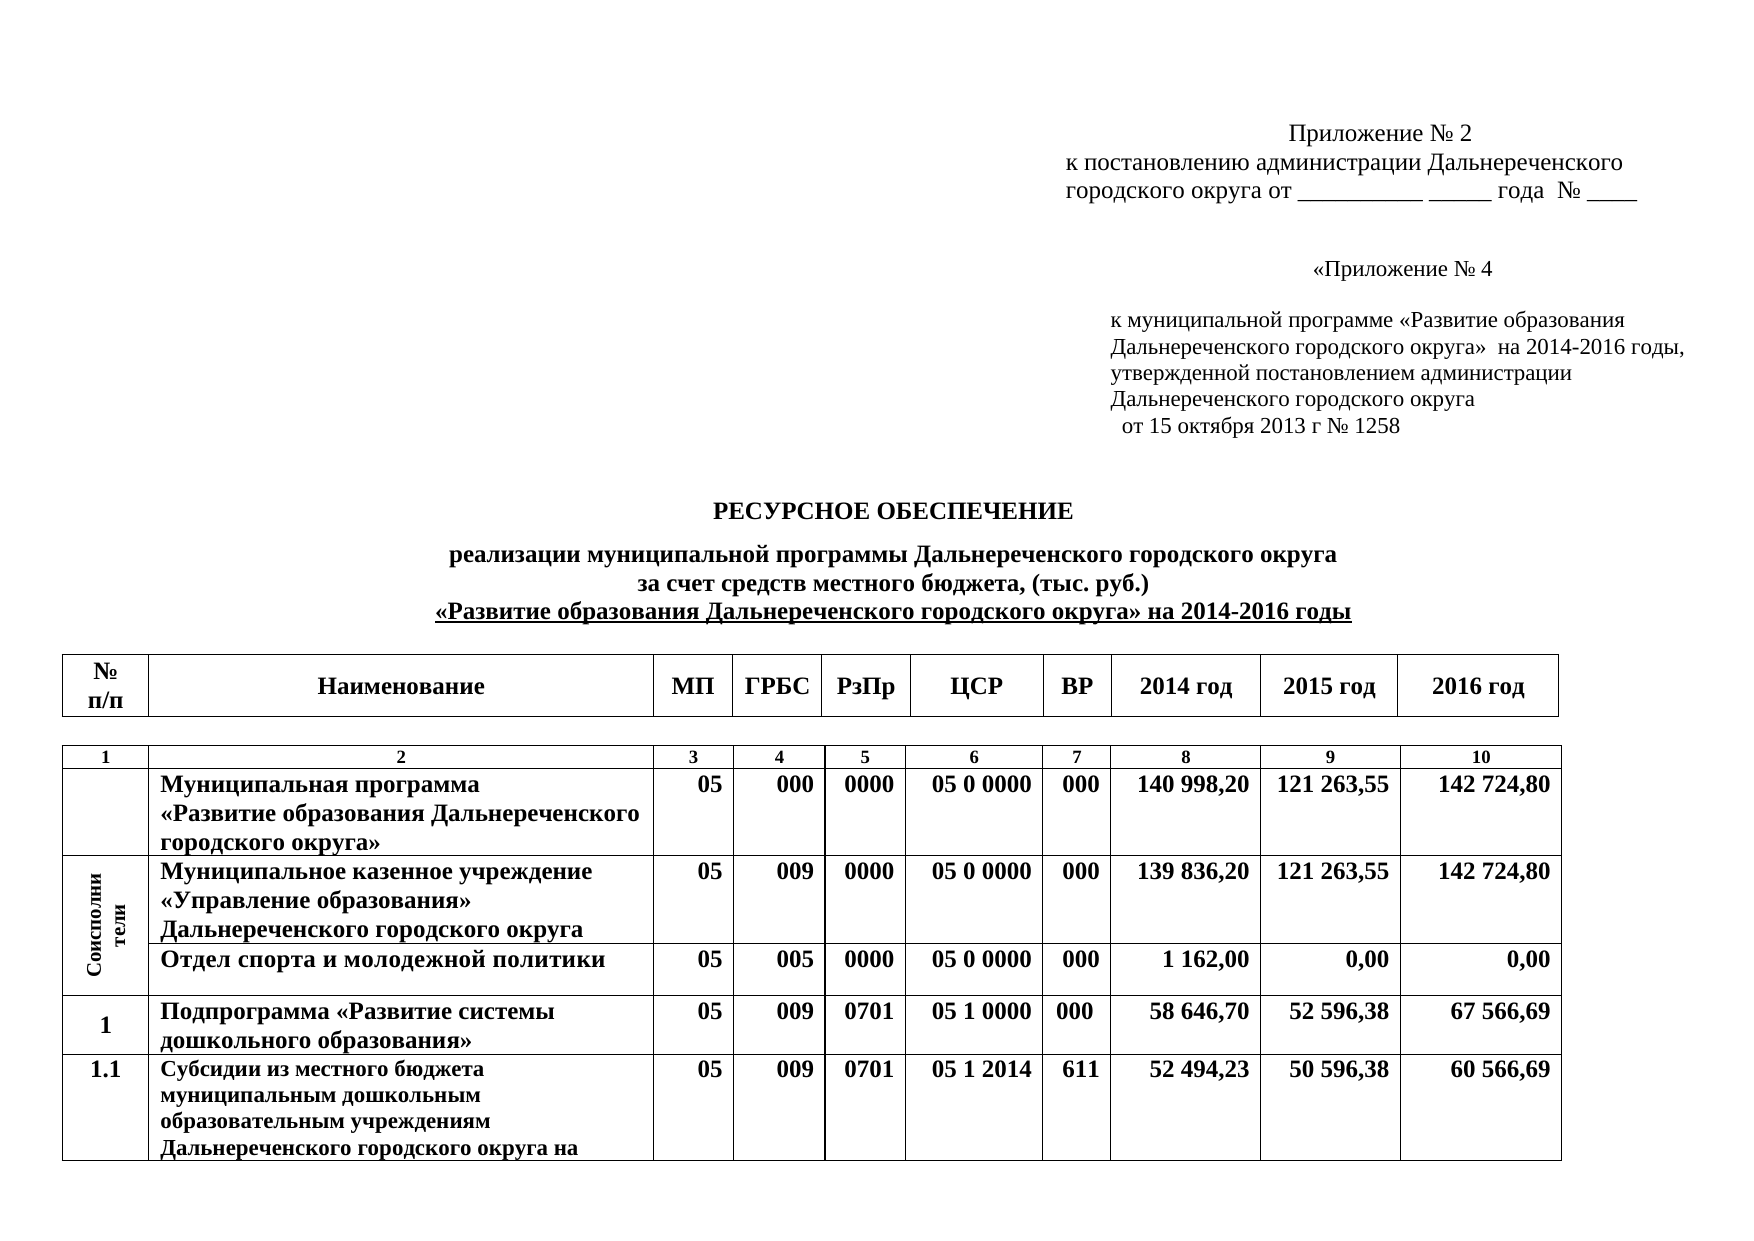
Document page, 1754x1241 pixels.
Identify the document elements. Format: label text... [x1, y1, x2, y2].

table_cell Муниципальное казенное учреждение «Управление образования» Дальнереченского городского округа [149, 856, 653, 943]
table_cell 05 [654, 996, 733, 1053]
table_header 7 [1043, 746, 1110, 768]
table_header 10 [1401, 746, 1561, 768]
table_cell 0701 [826, 996, 905, 1053]
text утвержденной постановлением администрации Дальнереченского городского округа [1110, 359, 1695, 412]
text за счет средств местного бюджета, (тыс. руб.) [92, 568, 1695, 596]
table_cell 000 [734, 769, 824, 855]
table_header 2015 год [1261, 655, 1397, 716]
table_header ГРБС [733, 655, 821, 716]
table_cell 121 263,55 [1261, 856, 1400, 943]
table_header 4 [734, 746, 824, 768]
table_header 2 [149, 746, 653, 768]
table_cell 1 162,00 [1111, 944, 1260, 995]
text РЕСУРСНОЕ ОБЕСПЕЧЕНИЕ [92, 496, 1695, 524]
table_cell 005 [734, 944, 824, 995]
table_header 6 [906, 746, 1042, 768]
table_header Наименование [149, 655, 653, 716]
table_cell 139 836,20 [1111, 856, 1260, 943]
text к постановлению администрации Дальнереченского городского округа от __________ _____ года № ____ [1066, 147, 1695, 204]
table_cell 05 [654, 944, 733, 995]
table_header 2016 год [1398, 655, 1558, 716]
table_cell 05 [654, 769, 733, 855]
table_cell 50 596,38 [1261, 1055, 1400, 1160]
table_cell 0000 [826, 769, 905, 855]
table_cell 05 0 0000 [906, 769, 1042, 855]
text «Развитие образования Дальнереченского городского округа» на 2014-2016 годы [92, 596, 1695, 625]
text к муниципальной программе «Развитие образования Дальнереченского городского округа» на 2014-2016 годы, [1110, 306, 1695, 359]
table_cell 000 [1043, 996, 1110, 1053]
table_cell Соисполни тели [63, 856, 148, 995]
table_cell 0000 [826, 944, 905, 995]
table_header ВР [1044, 655, 1111, 716]
table_cell 05 1 2014 [906, 1055, 1042, 1160]
table_cell 58 646,70 [1111, 996, 1260, 1053]
table_header 9 [1261, 746, 1400, 768]
table_cell 52 494,23 [1111, 1055, 1260, 1160]
table_cell Муниципальная программа «Развитие образования Дальнереченского городского округа» [149, 769, 653, 855]
table_cell 121 263,55 [1261, 769, 1400, 855]
table_cell 000 [1043, 856, 1110, 943]
table_cell 05 1 0000 [906, 996, 1042, 1053]
table_cell 000 [1043, 769, 1110, 855]
table_cell 142 724,80 [1401, 769, 1561, 855]
table_header РзПр [822, 655, 910, 716]
table_cell 000 [1043, 944, 1110, 995]
table_cell 0,00 [1261, 944, 1400, 995]
text реализации муниципальной программы Дальнереченского городского округа [92, 539, 1695, 568]
table_cell 140 998,20 [1111, 769, 1260, 855]
table_cell 05 0 0000 [906, 856, 1042, 943]
table_header ЦСР [911, 655, 1043, 716]
table_cell 0000 [826, 856, 905, 943]
table_cell 611 [1043, 1055, 1110, 1160]
table_header 5 [826, 746, 905, 768]
table_header 1 [63, 746, 148, 768]
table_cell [149, 1055, 653, 1160]
table_cell Отдел спорта и молодежной политики [149, 944, 653, 995]
table_cell 1.1 [63, 1055, 148, 1160]
table_header 8 [1111, 746, 1260, 768]
table_cell 009 [734, 1055, 824, 1160]
table_cell 1 [63, 996, 148, 1053]
text Приложение № 2 [1066, 118, 1695, 147]
table_cell [63, 769, 148, 855]
table_header 3 [654, 746, 733, 768]
table_header 2014 год [1112, 655, 1260, 716]
table_cell Подпрограмма «Развитие системы дошкольного образования» [149, 996, 653, 1053]
table_cell 05 [654, 856, 733, 943]
table_cell 52 596,38 [1261, 996, 1400, 1053]
table_cell 05 0 0000 [906, 944, 1042, 995]
table_cell 009 [734, 856, 824, 943]
table_header от 15 октября № 1258 [1110, 412, 1650, 438]
table_cell 009 [734, 996, 824, 1053]
table_cell 0,00 [1401, 944, 1561, 995]
table_cell 05 [654, 1055, 733, 1160]
table_cell 67 566,69 [1401, 996, 1561, 1053]
text «Приложение № 4 [1110, 255, 1695, 282]
table_cell 0701 [826, 1055, 905, 1160]
table_header МП [654, 655, 732, 716]
table_header № п/п [63, 655, 148, 716]
table_cell 142 724,80 [1401, 856, 1561, 943]
table_cell 60 566,69 [1401, 1055, 1561, 1160]
